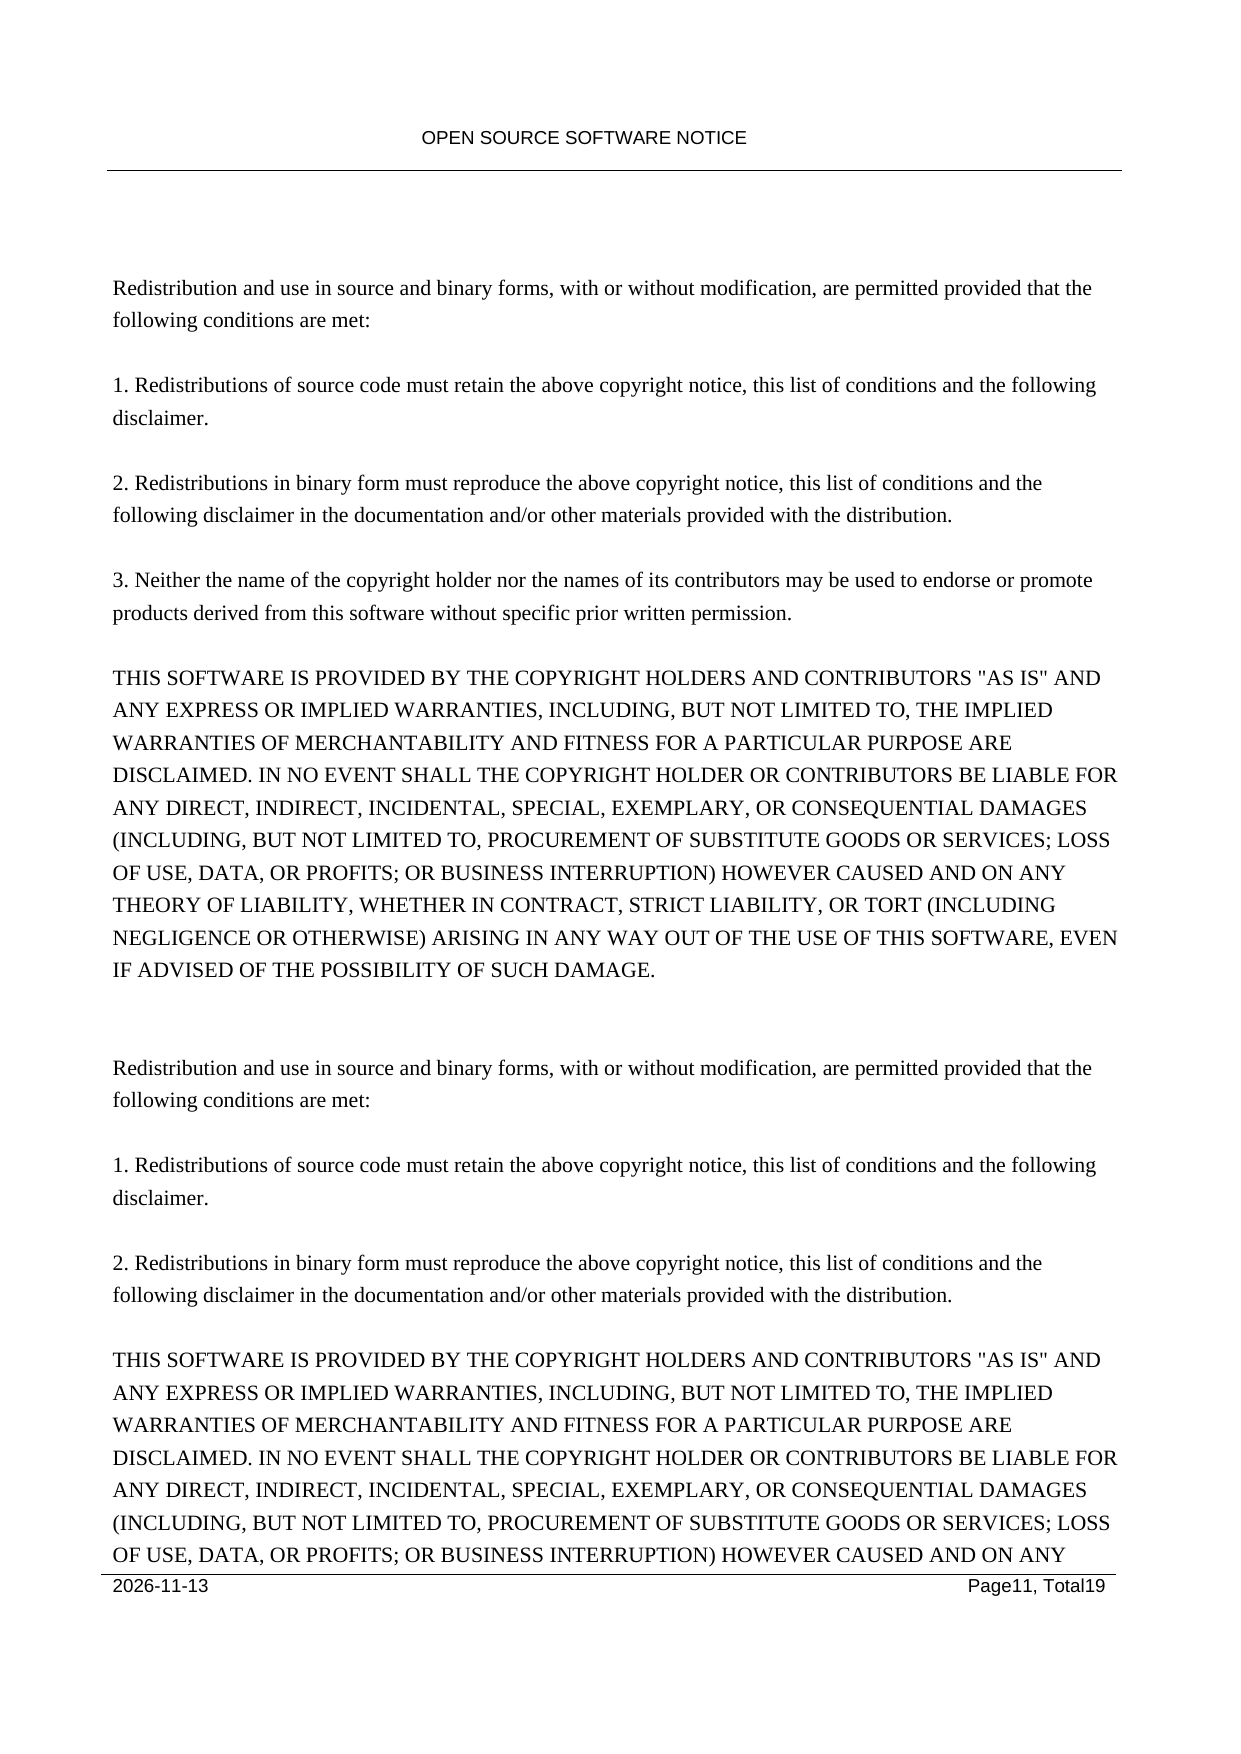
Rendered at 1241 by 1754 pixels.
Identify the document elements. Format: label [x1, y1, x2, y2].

text [112, 206, 1128, 1571]
